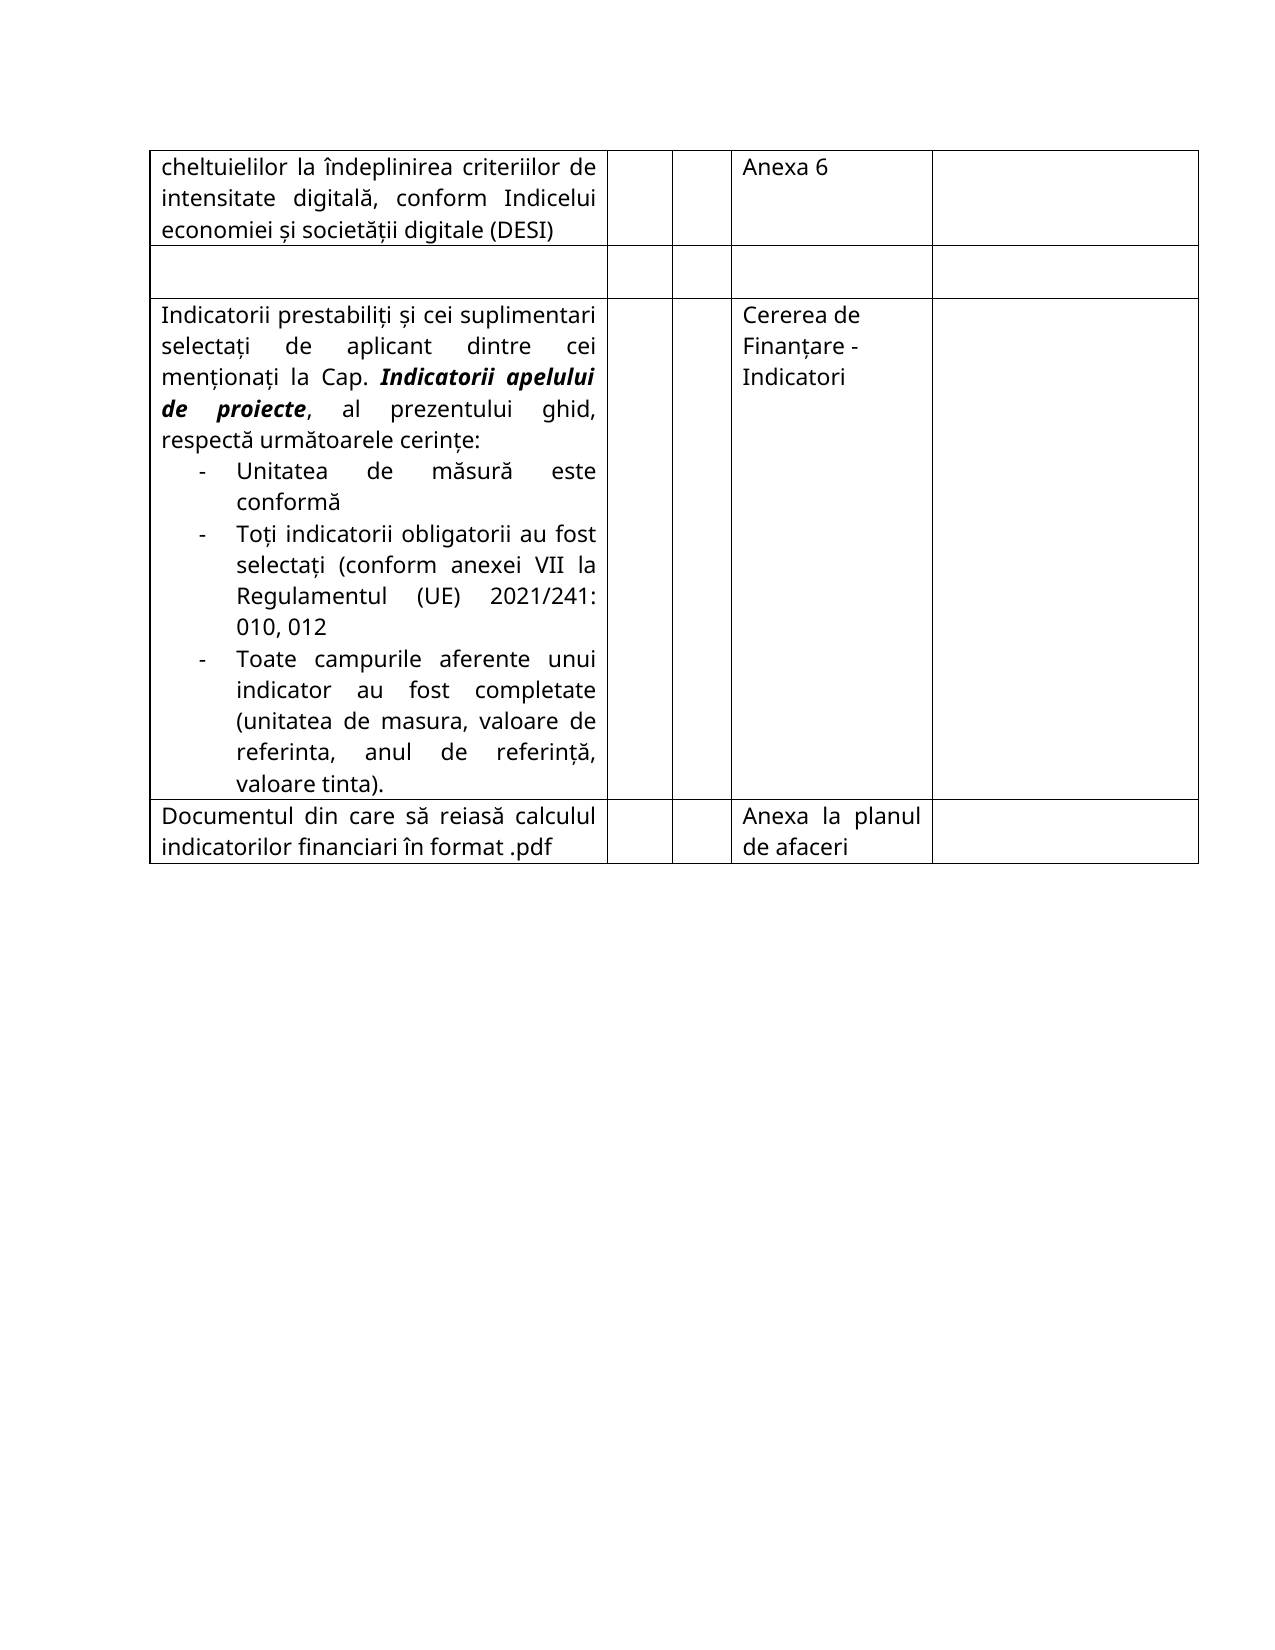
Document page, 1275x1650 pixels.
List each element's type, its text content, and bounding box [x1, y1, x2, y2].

table_cell Anexa la planul de afaceri [732, 800, 932, 862]
table_cell [608, 246, 672, 298]
table_cell [673, 151, 731, 245]
table_cell [933, 299, 1198, 799]
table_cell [151, 151, 607, 245]
table_cell [673, 299, 731, 799]
table_cell [673, 800, 731, 862]
table_cell [608, 800, 672, 862]
table_cell Cererea de Finanțare - Indicatori [732, 299, 932, 799]
table_cell Documentul din care să reiasă calculul indicatorilor financiari în format .pdf [151, 800, 607, 862]
table_cell [933, 800, 1198, 862]
table_cell [151, 246, 607, 298]
table_cell [608, 151, 672, 245]
table_cell [933, 246, 1198, 298]
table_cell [732, 151, 932, 245]
table_cell [732, 246, 932, 298]
table_cell [673, 246, 731, 298]
table_cell [933, 151, 1198, 245]
table_cell [608, 299, 672, 799]
table_cell Indicatorii prestabiliți și cei suplimentari selectați de aplicant dintre cei menționați la Cap. Indicatorii apelului de proiecte, al prezentului ghid, respectă următoarele cerințe: Unitatea de măsură este conformă Toți indicatorii obligatorii au fost selectați (conform anexei VII la Regulamentul (UE) 2021/241: 010, 012 Toate campurile aferente unui indicator au fost completate (unitatea de masura, valoare de referinta, anul de referință, valoare tinta). [151, 299, 607, 799]
